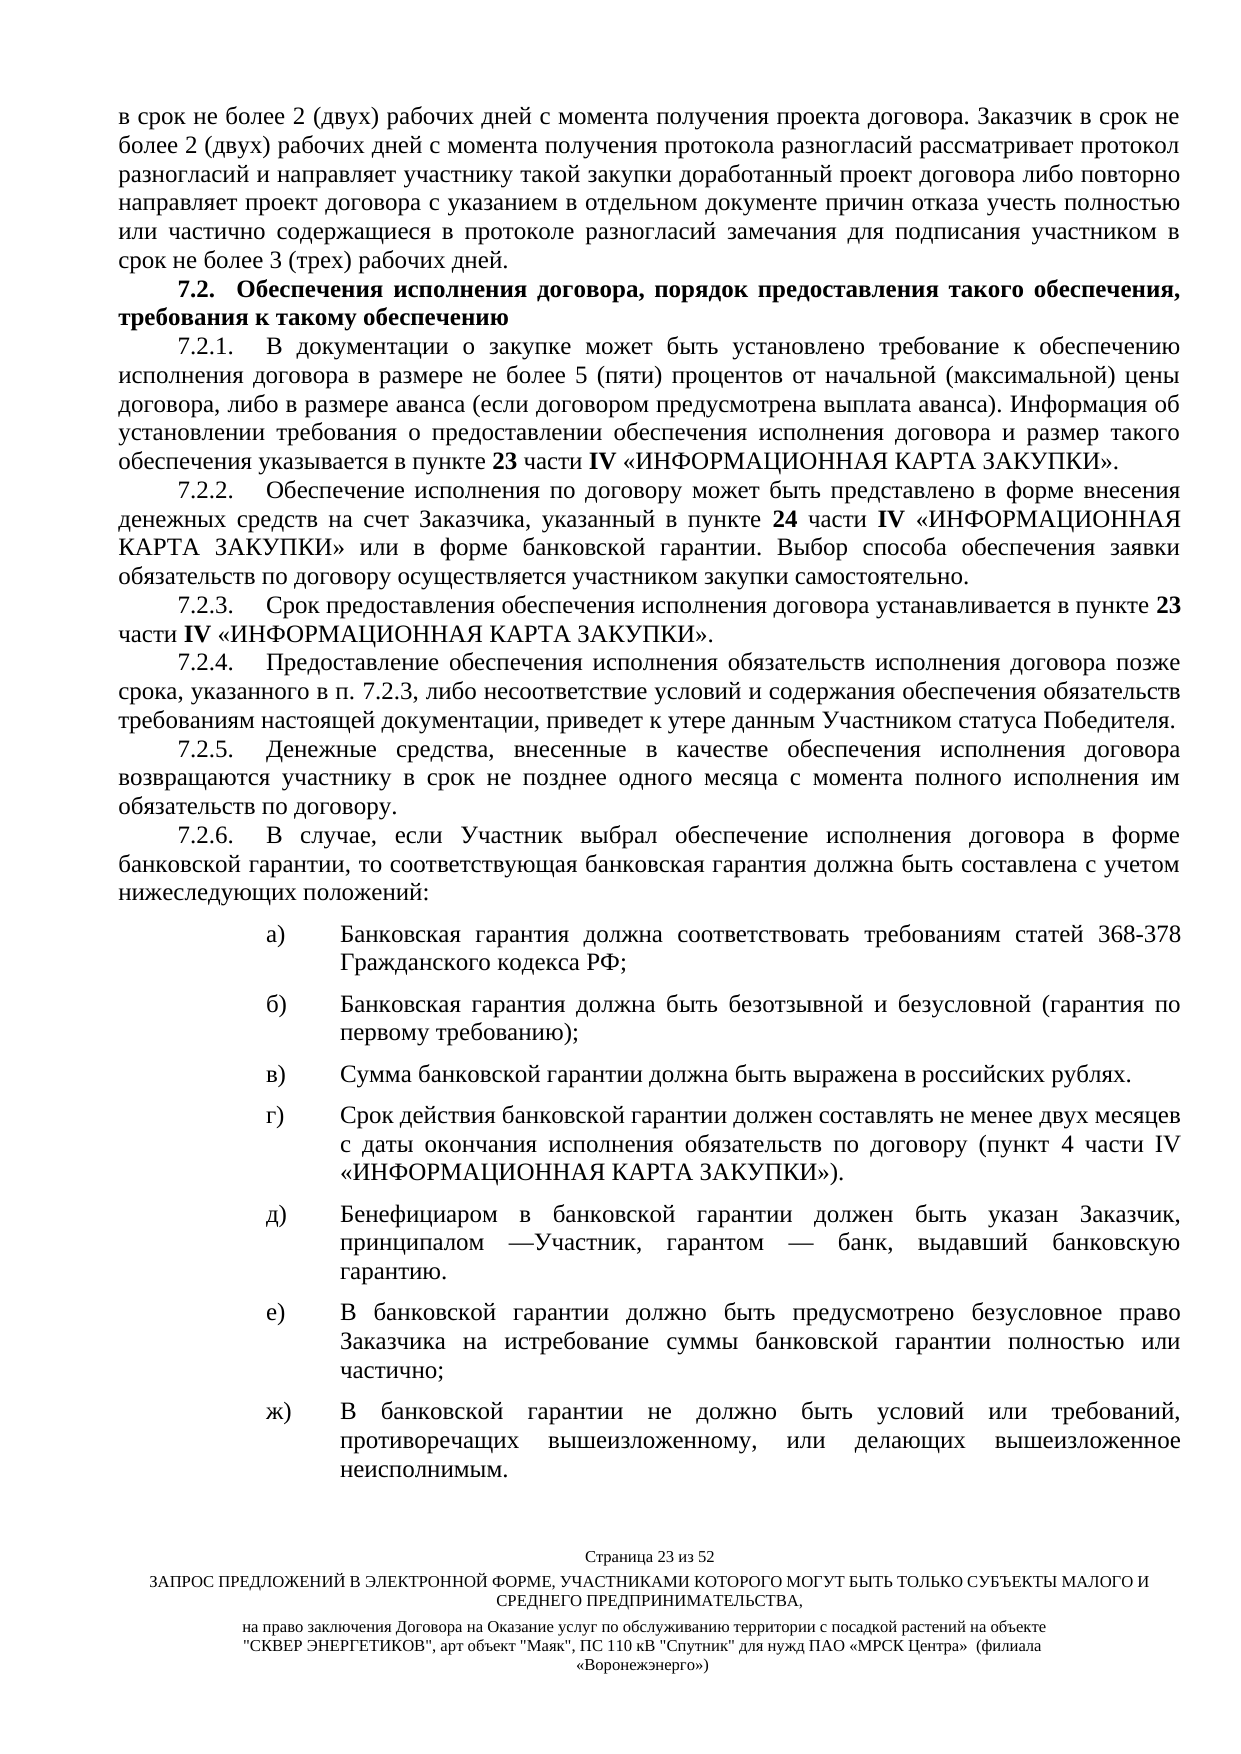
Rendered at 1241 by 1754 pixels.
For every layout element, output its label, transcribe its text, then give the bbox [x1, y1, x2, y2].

list Банковская гарантия должна быть безотзывной и безусловной (гарантия по первому требованию); [266, 989, 1181, 1046]
subtitle Срок предоставления обеспечения исполнения договора устанавливается в пункте 23 части IV «ИНФОРМАЦИОННАЯ КАРТА ЗАКУПКИ». [118, 590, 1181, 647]
subtitle Денежные средства, внесенные в качестве обеспечения исполнения договора возвращаются участнику в срок не позднее одного месяца с момента полного исполнения им обязательств по договору. [118, 734, 1181, 820]
subtitle В случае, если Участник выбрал обеспечение исполнения договора в форме банковской гарантии, то соответствующая банковская гарантия должна быть составлена с учетом нижеследующих положений: [118, 820, 1181, 906]
list Бенефициаром в банковской гарантии должен быть указан Заказчик, принципалом —Участник, гарантом — банк, выдавший банковскую гарантию. [266, 1199, 1181, 1285]
subtitle Обеспечение исполнения по договору может быть представлено в форме внесения денежных средств на счет Заказчика, указанный в пункте 24 части IV «ИНФОРМАЦИОННАЯ КАРТА ЗАКУПКИ» или в форме банковской гарантии. Выбор способа обеспечения заявки обязательств по договору осуществляется участником закупки самостоятельно. [118, 475, 1181, 590]
list Банковская гарантия должна соответствовать требованиям статей 368-378 Гражданского кодекса РФ; [266, 919, 1181, 976]
list Сумма банковской гарантии должна быть выражена в российских рублях. [266, 1059, 1181, 1087]
list В банковской гарантии должно быть предусмотрено безусловное право Заказчика на истребование суммы банковской гарантии полностью или частично; [266, 1297, 1181, 1384]
subtitle В документации о закупке может быть установлено требование к обеспечению исполнения договора в размере не более 5 (пяти) процентов от начальной (максимальной) цены договора, либо в размере аванса (если договором предусмотрена выплата аванса). Информация об установлении требования о предоставлении обеспечения исполнения договора и размер такого обеспечения указывается в пункте 23 части IV «ИНФОРМАЦИОННАЯ КАРТА ЗАКУПКИ». [118, 331, 1181, 475]
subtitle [118, 101, 1181, 274]
subtitle Обеспечения исполнения договора, порядок предоставления такого обеспечения, требования к такому обеспечению [118, 274, 1181, 331]
subtitle Предоставление обеспечения исполнения обязательств исполнения договора позже срока, указанного в п. 7.2.3, либо несоответствие условий и содержания обеспечения обязательств требованиям настоящей документации, приведет к утере данным Участником статуса Победителя. [118, 647, 1181, 734]
list В банковской гарантии не должно быть условий или требований, противоречащих вышеизложенному, или делающих вышеизложенное неисполнимым. [266, 1396, 1181, 1482]
list Срок действия банковской гарантии должен составлять не менее двух месяцев с даты окончания исполнения обязательств по договору (пункт 4 части IV «ИНФОРМАЦИОННАЯ КАРТА ЗАКУПКИ»). [266, 1100, 1181, 1186]
